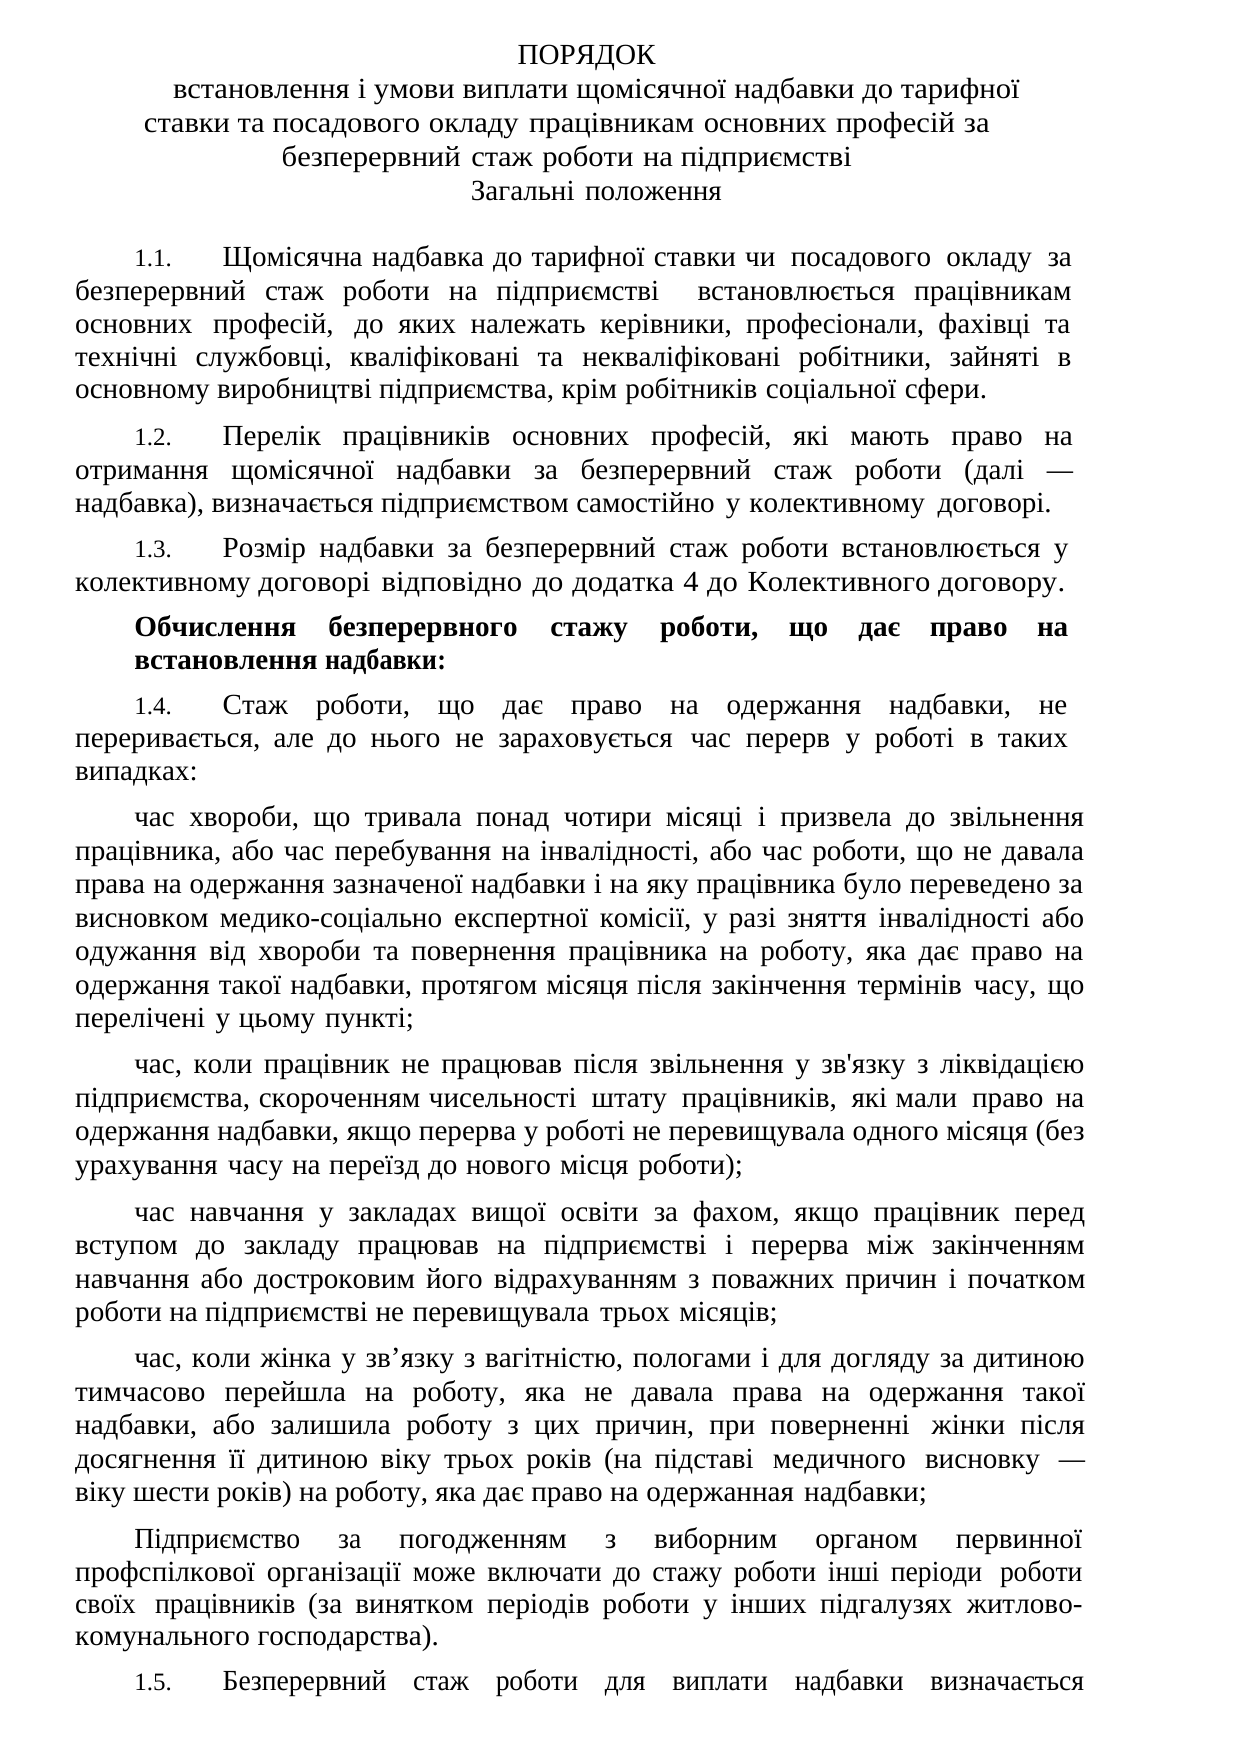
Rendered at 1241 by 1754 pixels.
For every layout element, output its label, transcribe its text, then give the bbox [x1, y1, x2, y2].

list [75, 1665, 1085, 1697]
text ПОРЯДОК [75, 37, 1039, 71]
list Розмір надбавки за безперервний стаж роботи встановлюється у колективному договорі відповідно до додатка 4 до Колективного договору. [75, 532, 1068, 597]
list час хвороби, що тривала понад чотири місяці i призвела до звільнення працівника, aбo час перебування на інвалідності, або час роботи, що не давала права на одержання зазначеної надбавки i на яку працівника було переведено за висновком медико-соціально експертної комісії, у разі зняття інвалідності або одужання від хвороби та повернення працівника на роботу, яка дає право на одержання такої надбавки, протягом місяця після закінчення термінів часу, що перелічені у цьому пункті; [75, 799, 1084, 1034]
list Щомісячна надбавка до тарифної ставки чи посадового окладу за безперервний стаж роботи на підприємстві встановлюється працівникам основних професій, до яких належать керівники, професіонали, фахівці та технічні службовці, кваліфіковані та некваліфіковані робітники, зайняті в основному виробництві підприємства, крім робітників соціальної сфери. [75, 241, 1072, 405]
text Загальні положення [75, 173, 1058, 206]
list Обчислення безперервного стажу роботи, що дає право на встановлення надбавки: [134, 610, 1068, 676]
text встановлення i умови виплати щомісячної надбавки до тарифної ставки та посадового окладу працівникам основних професій за безперервний стаж роботи на підприємстві [75, 71, 1058, 172]
list час, коли працівник не працював після звільнення у зв'язку з ліквідацією підприємства, скороченням чисельності штату працівників, які мали право на одержання надбавки, якщо перерва у poбoтi не перевищувала одного місяця (без урахування часу на переїзд до нового місця роботи); [75, 1046, 1084, 1181]
list час навчання у закладах вищої освіти за фахом, якщо працівник перед вступом до закладу працював на підприємстві i перерва між закінченням навчання або достроковим його відрахуванням з поважних причин i початком роботи на підприємстві не перевищувала трьох місяців; [75, 1194, 1086, 1328]
list Стаж роботи, що дає право на одержання надбавки, не переривається, але до нього не зараховується час перерв у роботі в таких випадках: [75, 688, 1068, 787]
list Перелік працівників основних професій, які мають право на отримання щомісячної надбавки за безперервний стаж роботи (далі — надбавка), визначається підприємством самостійно у колективному договорі. [75, 418, 1073, 519]
list час, коли жінка у зв’язку з вагітністю, пологами i для догляду за дитиною тимчасово перейшла на роботу, яка не давала права на одержання такої надбавки, aбo залишила роботу з цих причин, при поверненні жінки після досягнення її дитиною віку трьох років (на підставі медичного висновку — віку шести років) на роботу, яка дає право на одержанная надбавки; [75, 1340, 1085, 1508]
list Підприємство за погодженням з виборним органом первинної профспілкової організації може включати до стажу роботи інші періоди роботи своїх працівників (за винятком періодів роботи у інших підгалузях житлово-комунального господарства). [75, 1523, 1082, 1652]
